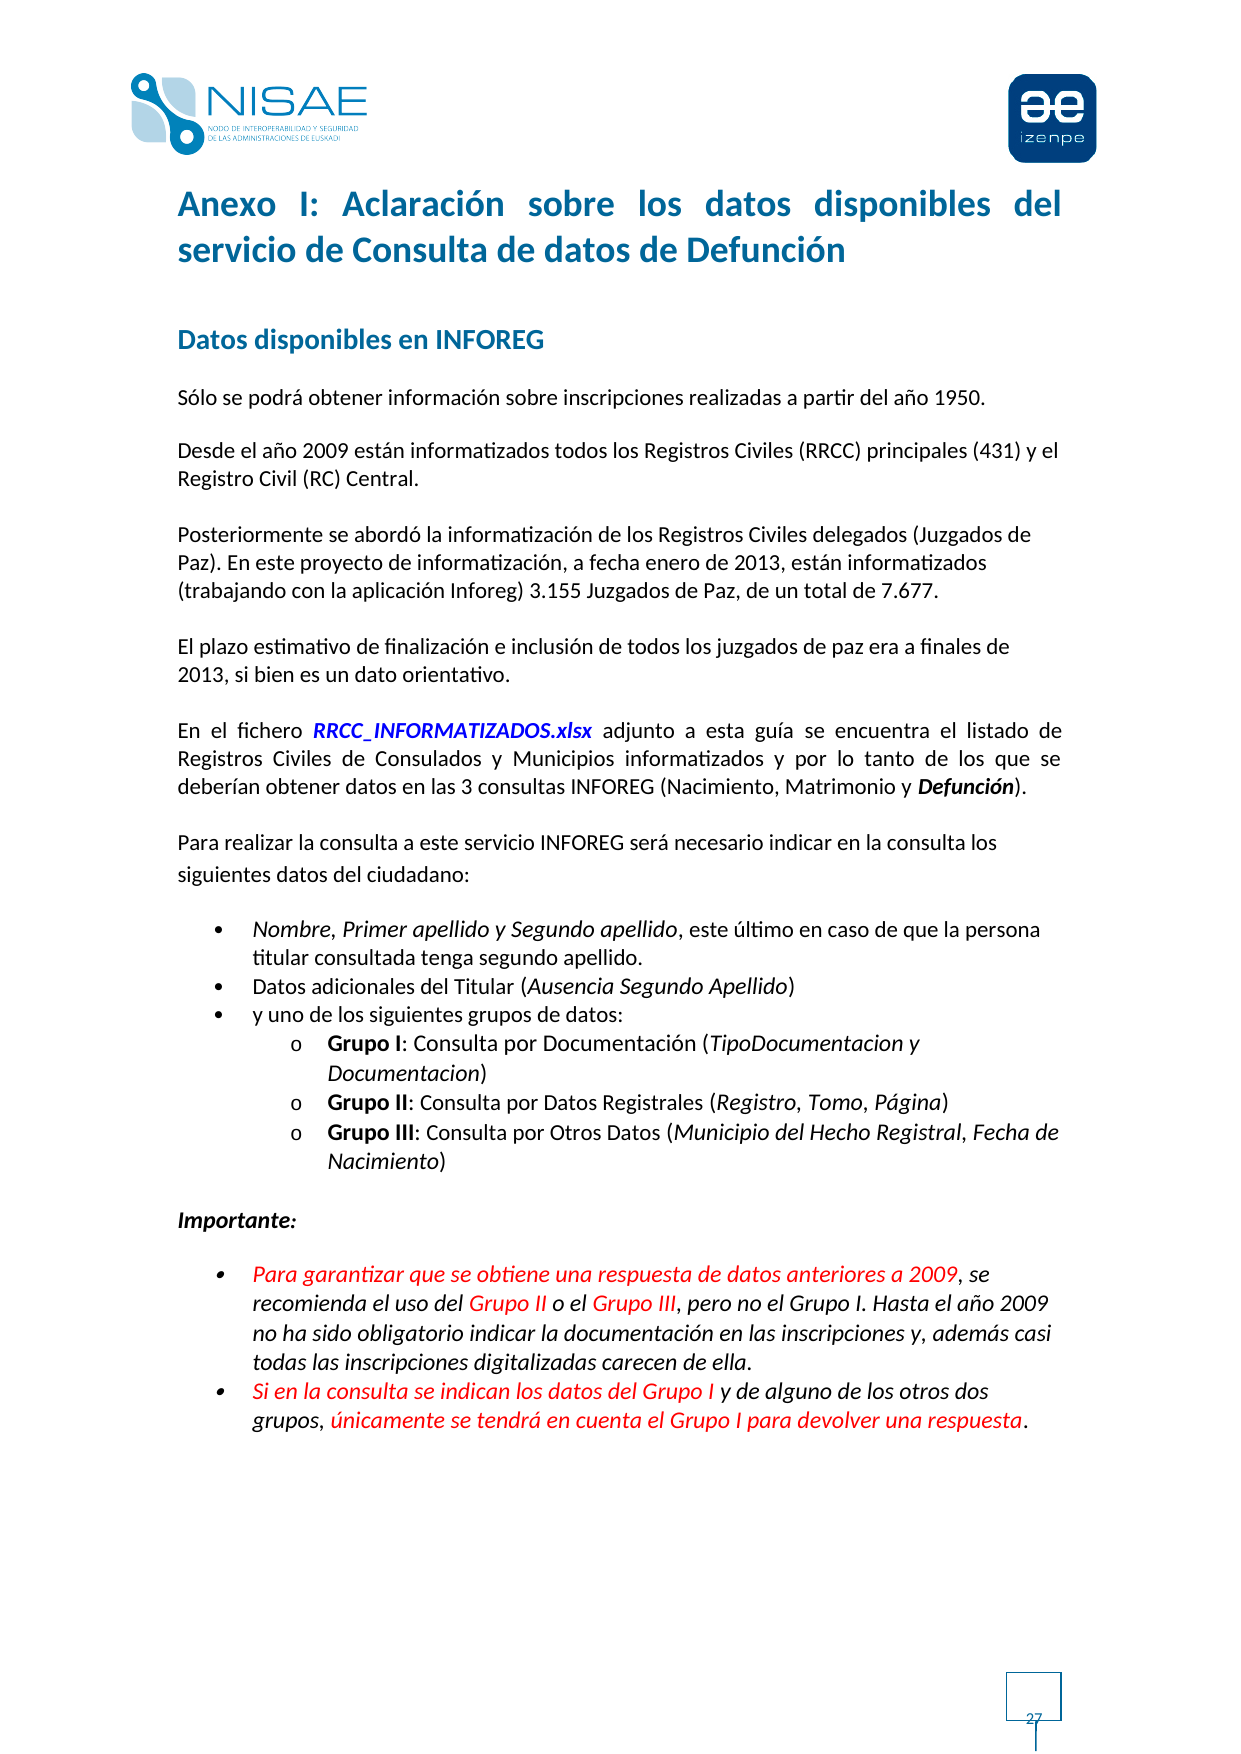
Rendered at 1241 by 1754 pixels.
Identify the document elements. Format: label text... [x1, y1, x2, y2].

picture [181, 131, 193, 143]
text Posteriormente se abordó la informatización de los Registros Civiles delegados (Juzgados de Paz). En este proyecto de informatización, a fecha enero de 2013, están informatizados (trabajando con la aplicación Inforeg) 3.155 Juzgados de Paz, de un total de 7.677. [177, 520, 1063, 604]
text En el fichero RRCC_INFORMATIZADOS.xlsx adjunto a esta guía se encuentra el listado de Registros Civiles de Consulados y Municipios informatizados y por lo tanto de los que se deberían obtener datos en las 3 consultas INFOREG (Nacimiento, Matrimonio y Defunción). [177, 716, 1063, 800]
text Desde el año 2009 están informatizados todos los Registros Civiles (RRCC) principales (431) y el Registro Civil (RC) Central. [177, 436, 1063, 492]
picture [118, 73, 180, 155]
text El plazo estimativo de finalización e inclusión de todos los juzgados de paz era a finales de 2013, si bien es un dato orientativo. [177, 632, 1063, 688]
text Importante: [177, 1205, 1063, 1234]
picture [1007, 74, 1097, 163]
list Grupo III: Consulta por Otros Datos (Municipio del Hecho Registral, Fecha de Nacimiento) [290, 1117, 1063, 1176]
text Para realizar la consulta a este servicio INFOREG será necesario indicar en la consulta los siguientes datos del ciudadano: [177, 828, 1063, 889]
list Datos adicionales del Titular (Ausencia Segundo Apellido) [215, 971, 1063, 1000]
picture [149, 73, 386, 155]
text Datos disponibles en INFOREG [177, 321, 1063, 357]
list Si en la consulta se indican los datos del Grupo I y de alguno de los otros dos grupos, únicamente se tendrá en cuenta el Grupo I para devolver una respuesta. [215, 1376, 1063, 1435]
list Grupo I: Consulta por Documentación (TipoDocumentacion y Documentacion) [290, 1028, 1063, 1087]
list Nombre, Primer apellido y Segundo apellido, este último en caso de que la persona titular consultada tenga segundo apellido. [215, 914, 1063, 971]
text Sólo se podrá obtener información sobre inscripciones realizadas a partir del año 1950. [177, 383, 1063, 411]
list y uno de los siguientes grupos de datos: [215, 1000, 1063, 1028]
picture [139, 81, 148, 90]
list Para garantizar que se obtiene una respuesta de datos anteriores a 2009, se recomienda el uso del Grupo II o el Grupo III, pero no el Grupo I. Hasta el año 2009 no ha sido obligatorio indicar la documentación en las inscripciones y, además casi todas las inscripciones digitalizadas carecen de ella. [215, 1259, 1063, 1376]
list Grupo II: Consulta por Datos Registrales (Registro, Tomo, Página) [290, 1087, 1063, 1117]
text Anexo I: Aclaración sobre los datos disponibles del servicio de Consulta de datos de Defunción [177, 180, 1063, 271]
